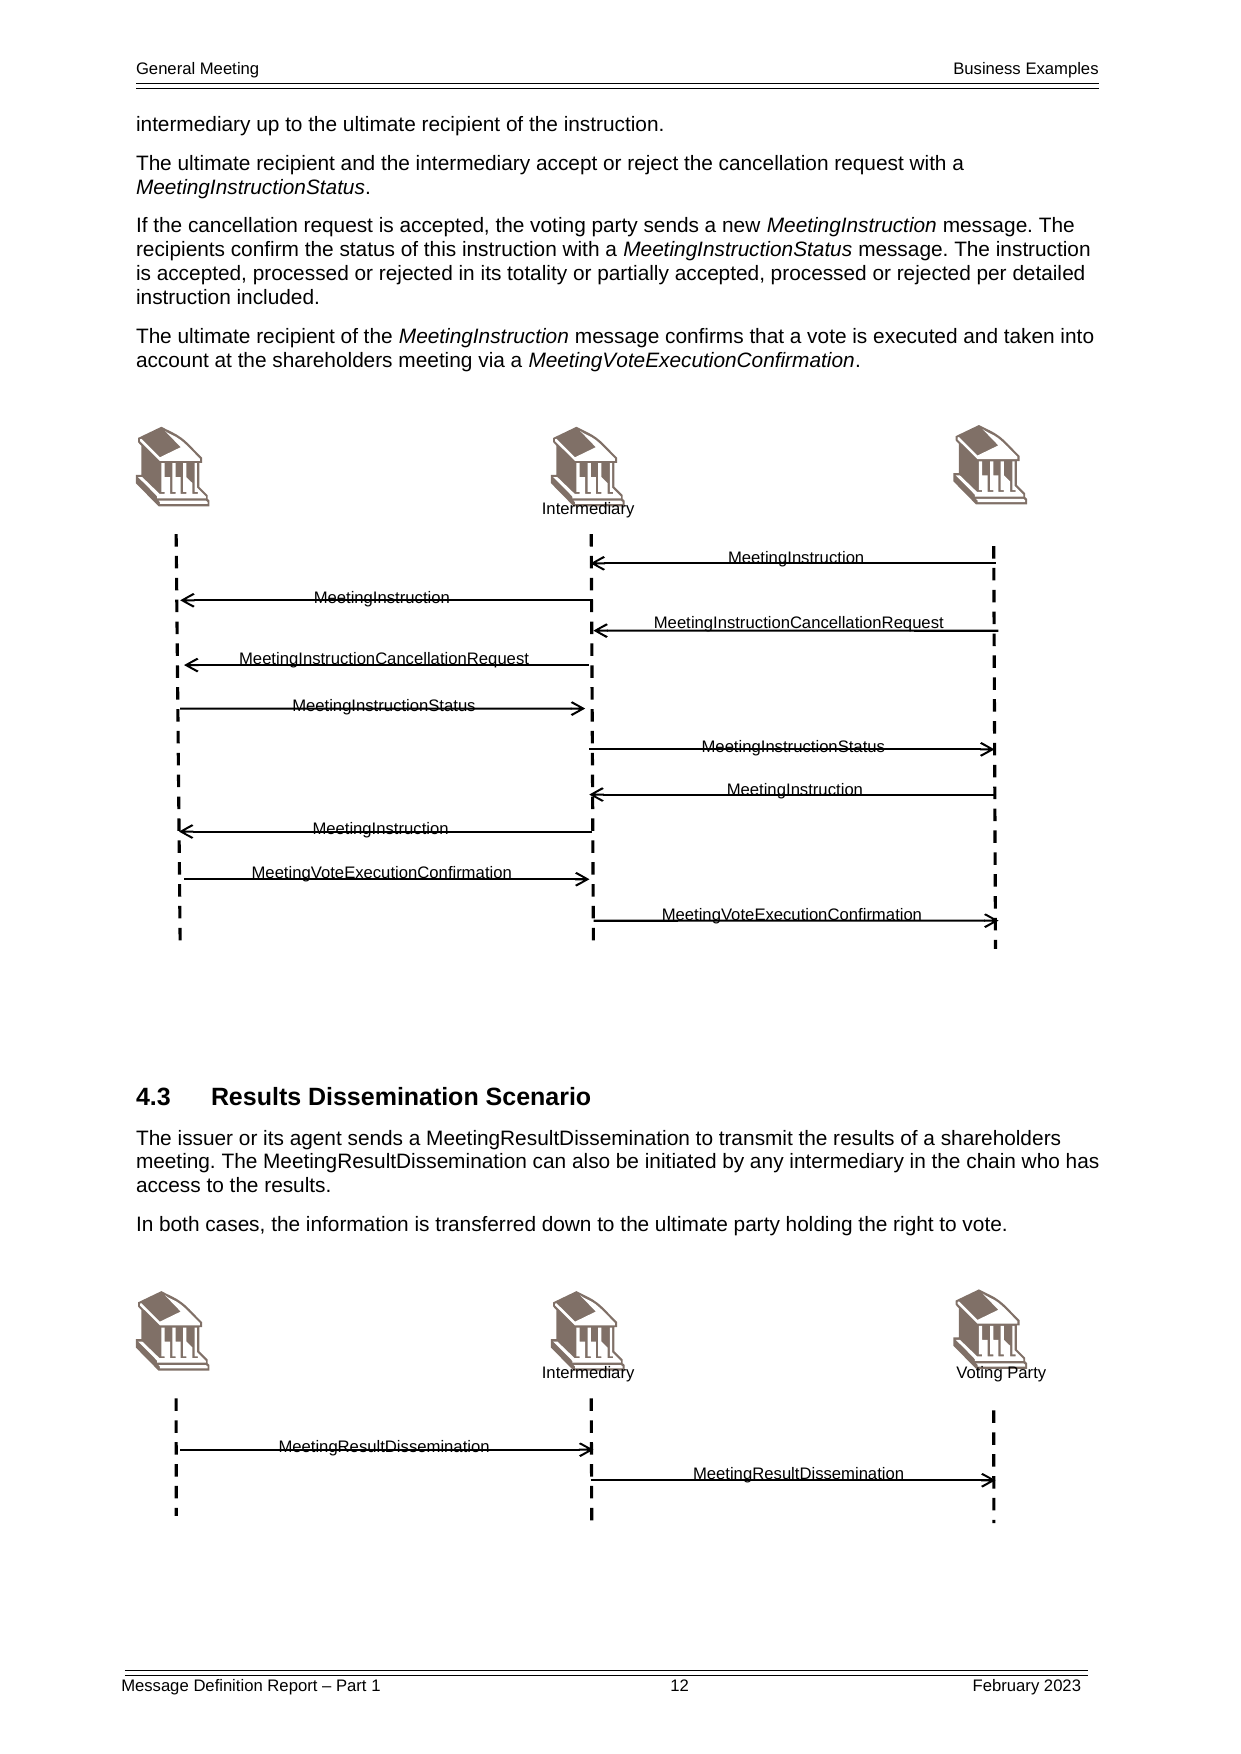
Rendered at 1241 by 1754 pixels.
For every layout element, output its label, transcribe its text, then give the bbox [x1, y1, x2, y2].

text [136, 112, 1104, 136]
text If the cancellation request is accepted, the voting party sends a new MeetingInstruction message. The recipients confirm the status of this instruction with a MeetingInstructionStatus message. The instruction is accepted, processed or rejected in its totality or partially accepted, processed or rejected per detailed instruction included. [136, 213, 1104, 309]
text The issuer or its agent sends a MeetingResultDissemination to transmit the results of a shareholders meeting. The MeetingResultDissemination can also be initiated by any intermediary in the chain who has access to the results. [136, 1125, 1104, 1197]
text The ultimate recipient and the intermediary accept or reject the cancellation request with a MeetingInstructionStatus. [136, 151, 1104, 198]
subtitle Results Dissemination Scenario [136, 1082, 1104, 1111]
text The ultimate recipient of the MeetingInstruction message confirms that a vote is executed and taken into account at the shareholders meeting via a MeetingVoteExecutionConfirmation. [136, 323, 1104, 371]
text In both cases, the information is transferred down to the ultimate party holding the right to vote. [136, 1212, 1104, 1236]
